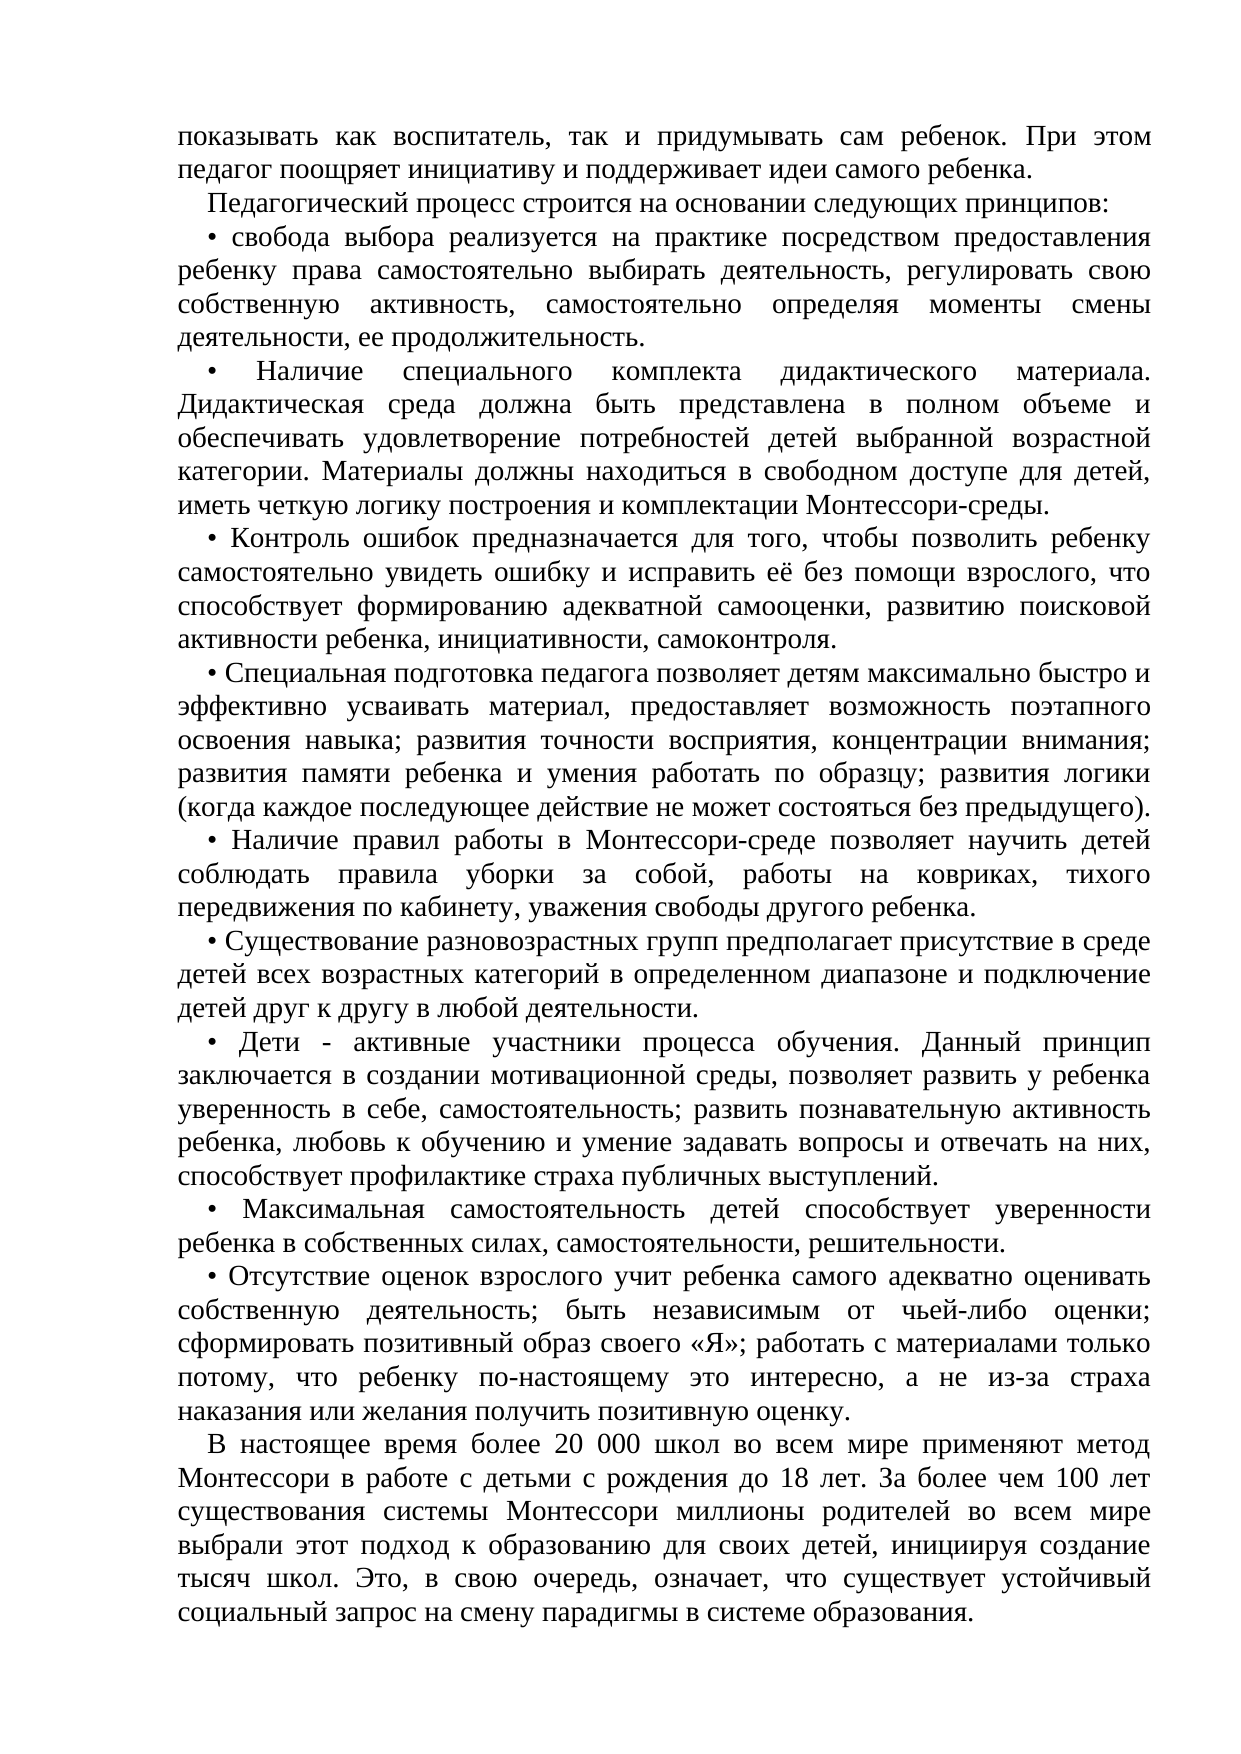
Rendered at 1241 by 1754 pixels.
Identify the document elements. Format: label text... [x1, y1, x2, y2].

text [177, 118, 1152, 185]
text • Существование разновозрастных групп предполагает присутствие в среде детей всех возрастных категорий в определенном диапазоне и подключение детей друг к другу в любой деятельности. [177, 923, 1152, 1024]
text • Дети - активные участники процесса обучения. Данный принцип заключается в создании мотивационной среды, позволяет развить у ребенка уверенность в себе, самостоятельность; развить познавательную активность ребенка, любовь к обучению и умение задавать вопросы и отвечать на них, способствует профилактике страха публичных выступлений. [177, 1024, 1152, 1191]
text • Максимальная самостоятельность детей способствует уверенности ребенка в собственных силах, самостоятельности, решительности. [177, 1191, 1152, 1258]
text • Наличие специального комплекта дидактического материала. Дидактическая среда должна быть представлена в полном объеме и обеспечивать удовлетворение потребностей детей выбранной возрастной категории. Материалы должны находиться в свободном доступе для детей, иметь четкую логику построения и комплектации Монтессори-среды. [177, 353, 1152, 521]
text • Контроль ошибок предназначается для того, чтобы позволить ребенку самостоятельно увидеть ошибку и исправить её без помощи взрослого, что способствует формированию адекватной самооценки, развитию поисковой активности ребенка, инициативности, самоконтроля. [177, 521, 1152, 655]
text В настоящее время более 20 000 школ во всем мире применяют метод Монтессори в работе с детьми с рождения до 18 лет. За более чем 100 лет существования системы Монтессори миллионы родителей во всем мире выбрали этот подход к образованию для своих детей, инициируя создание тысяч школ. Это, в свою очередь, означает, что существует устойчивый социальный запрос на смену парадигмы в системе образования. [177, 1426, 1152, 1627]
text • Наличие правил работы в Монтессори-среде позволяет научить детей соблюдать правила уборки за собой, работы на ковриках, тихого передвижения по кабинету, уважения свободы другого ребенка. [177, 822, 1152, 923]
text • свобода выбора реализуется на практике посредством предоставления ребенку права самостоятельно выбирать деятельность, регулировать свою собственную активность, самостоятельно определяя моменты смены деятельности, ее продолжительность. [177, 219, 1152, 353]
text • Специальная подготовка педагога позволяет детям максимально быстро и эффективно усваивать материал, предоставляет возможность поэтапного освоения навыка; развития точности восприятия, концентрации внимания; развития памяти ребенка и умения работать по образцу; развития логики (когда каждое последующее действие не может состояться без предыдущего). [177, 655, 1152, 822]
text • Отсутствие оценок взрослого учит ребенка самого адекватно оценивать собственную деятельность; быть независимым от чьей-либо оценки; сформировать позитивный образ своего «Я»; работать с материалами только потому, что ребенку по-настоящему это интересно, а не из-за страха наказания или желания получить позитивную оценку. [177, 1258, 1152, 1426]
text Педагогический процесс строится на основании следующих принципов: [177, 185, 1152, 219]
